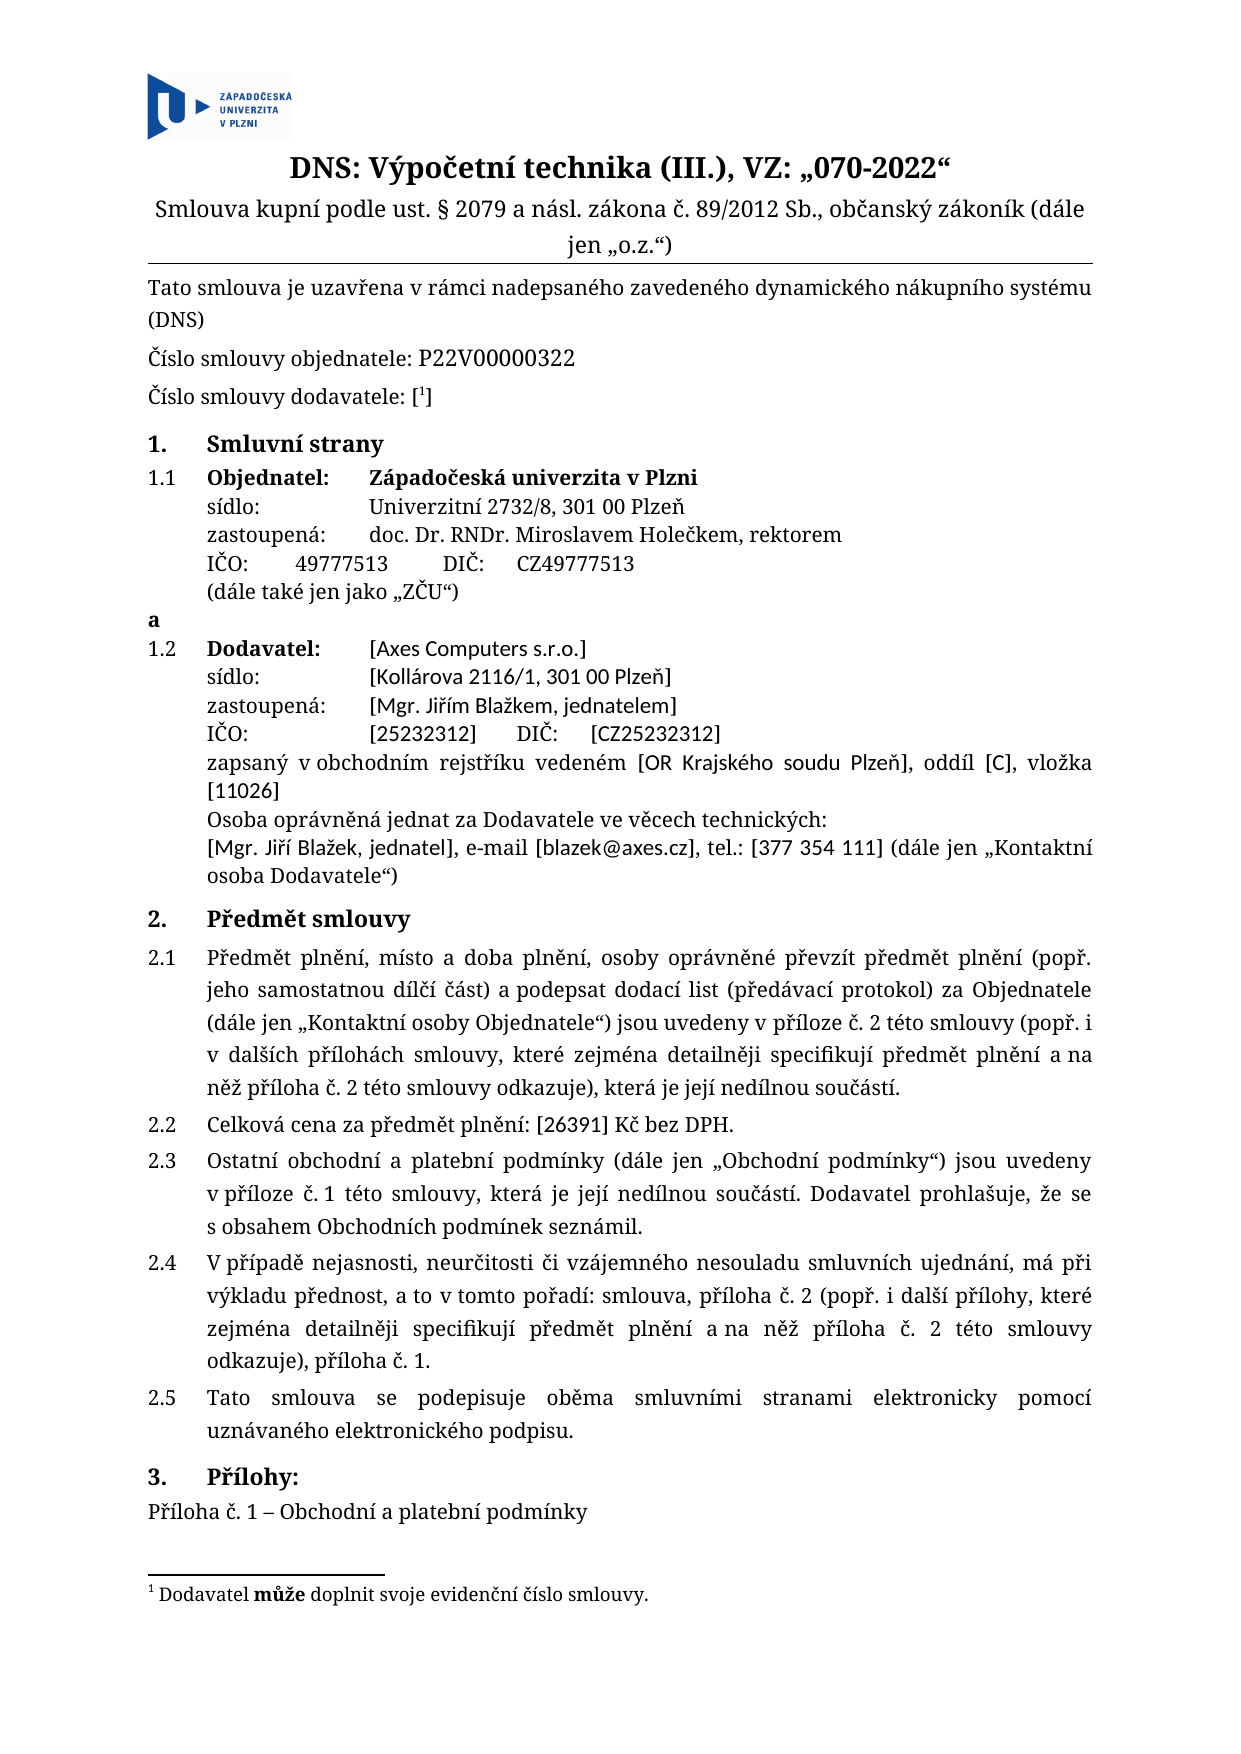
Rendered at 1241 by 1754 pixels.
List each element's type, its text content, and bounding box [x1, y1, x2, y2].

list Tato smlouva se podepisuje oběma smluvními stranami elektronicky pomocí uznávaného elektronického podpisu. [148, 1383, 1093, 1444]
text sídlo: [Kollárova 2116/1, 301 00 Plzeň] [207, 662, 1093, 691]
text Číslo smlouvy dodavatele: [] [148, 382, 1093, 411]
text Osoba oprávněná jednat za Dodavatele ve věcech technických: [207, 805, 1093, 833]
text [Mgr. Jiří Blažek, jednatel], e-mail [blazek@axes.cz], tel.: [377 354 111] (dále jen „Kontaktní osoba Dodavatele“) [207, 833, 1093, 890]
text Smlouva kupní podle ust. § 2079 a násl. zákona č. 89/2012 Sb., občanský zákoník (dále jen „o.z.“) [148, 193, 1093, 263]
list Objednatel: Západočeská univerzita v Plzni [148, 463, 1093, 492]
text IČO: [25232312] DIČ: [CZ25232312] [207, 719, 1093, 748]
text Tato smlouva je uzavřena v rámci nadepsaného zavedeného dynamického nákupního systému (DNS) [148, 273, 1093, 334]
text zastoupená: [Mgr. Jiřím Blažkem, jednatelem] [207, 691, 1093, 719]
list Smluvní strany [148, 427, 1093, 459]
text DNS: Výpočetní technika (III.), VZ: „070-2022“ [148, 148, 1093, 187]
text a [148, 606, 1093, 634]
picture [147, 73, 292, 140]
text IČO: 49777513 DIČ: CZ49777513 [207, 549, 1093, 577]
list Dodavatel: [Axes Computers s.r.o.] [148, 634, 1093, 662]
list Celková cena za předmět plnění: [26391] Kč bez DPH. [148, 1110, 1093, 1138]
list Přílohy: [148, 1461, 1093, 1492]
text zastoupená: doc. Dr. RNDr. Miroslavem Holečkem, rektorem [207, 520, 1093, 549]
text (dále také jen jako „ZČU“) [207, 577, 1093, 606]
list Předmět plnění, místo a doba plnění, osoby oprávněné převzít předmět plnění (popř. jeho samostatnou dílčí část) a podepsat dodací list (předávací protokol) za Objednatele (dále jen „Kontaktní osoby Objednatele“) jsou uvedeny v příloze č. 2 této smlouvy (popř. i v dalších přílohách smlouvy, které zejména detailněji specifikují předmět plnění a na něž příloha č. 2 této smlouvy odkazuje), která je její nedílnou součástí. [148, 943, 1093, 1101]
text sídlo: Univerzitní 2732/8, 301 00 Plzeň [207, 492, 1093, 520]
text Příloha č. 1 – Obchodní a platební podmínky [148, 1497, 1093, 1525]
list V případě nejasnosti, neurčitosti či vzájemného nesouladu smluvních ujednání, má při výkladu přednost, a to v tomto pořadí: smlouva, příloha č. 2 (popř. i další přílohy, které zejména detailněji specifikují předmět plnění a na něž příloha č. 2 této smlouvy odkazuje), příloha č. 1. [148, 1248, 1093, 1375]
text Číslo smlouvy objednatele: P22V00000322 [148, 342, 1093, 373]
text zapsaný v obchodním rejstříku vedeném [OR Krajského soudu Plzeň], oddíl [C], vložka [11026] [207, 748, 1093, 805]
list Ostatní obchodní a platební podmínky (dále jen „Obchodní podmínky“) jsou uvedeny v příloze č. 1 této smlouvy, která je její nedílnou součástí. Dodavatel prohlašuje, že se s obsahem Obchodních podmínek seznámil. [148, 1147, 1093, 1240]
list Předmět smlouvy [148, 902, 1093, 934]
